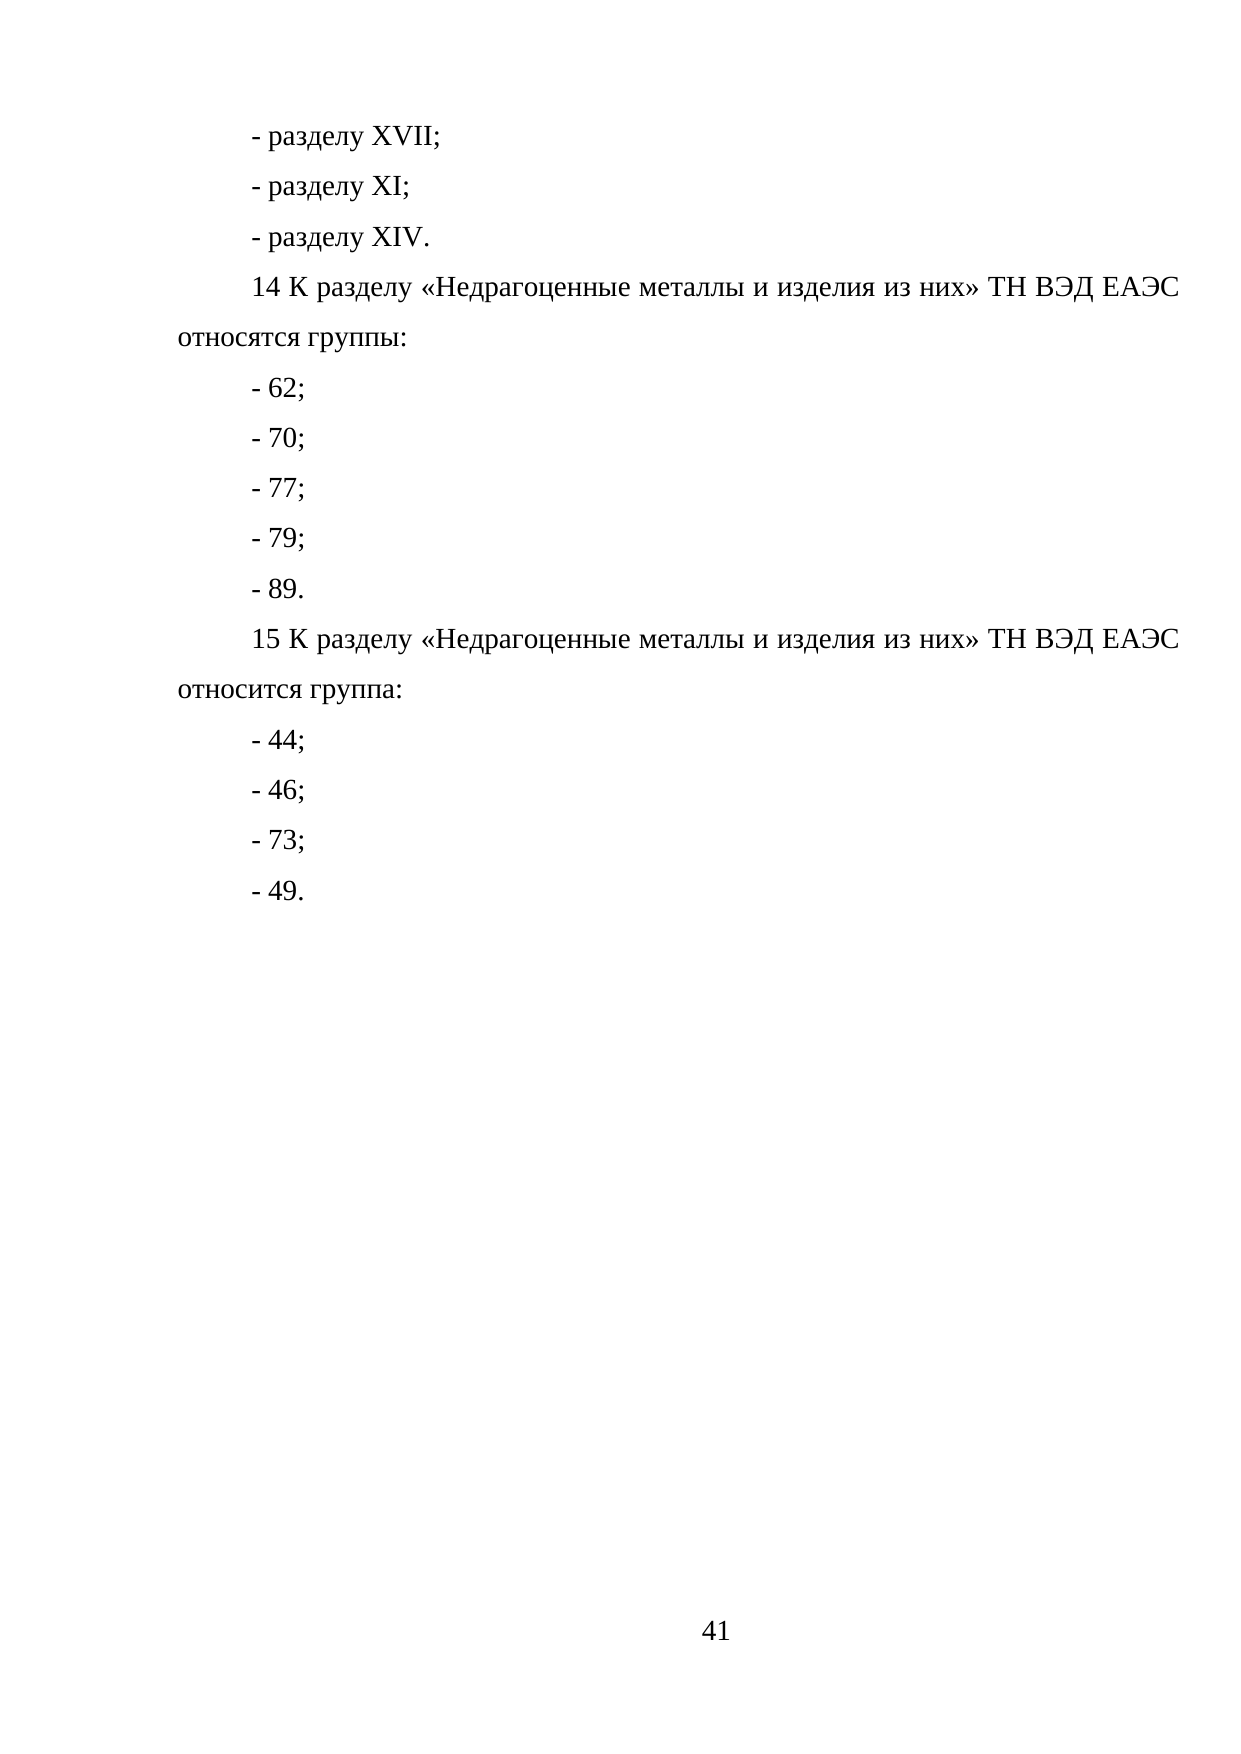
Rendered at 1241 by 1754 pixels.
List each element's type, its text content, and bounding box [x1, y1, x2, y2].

text 14 К разделу «Недрагоценные металлы и изделия из них» ТН ВЭД ЕАЭС относятся группы: [177, 269, 1181, 353]
text - 73; [177, 822, 1181, 856]
text - 49. [177, 873, 1181, 906]
text - 79; [177, 521, 1181, 554]
text - разделу XI; [177, 168, 1181, 202]
text - 46; [177, 772, 1181, 806]
text - 70; [177, 420, 1181, 453]
text - 62; [177, 370, 1181, 403]
text - разделу XVII; [177, 118, 1181, 152]
text - 89. [177, 571, 1181, 604]
text - 77; [177, 470, 1181, 504]
text - 44; [177, 722, 1181, 755]
text - разделу XIV. [177, 219, 1181, 252]
text 15 К разделу «Недрагоценные металлы и изделия из них» ТН ВЭД ЕАЭС относится группа: [177, 621, 1181, 705]
